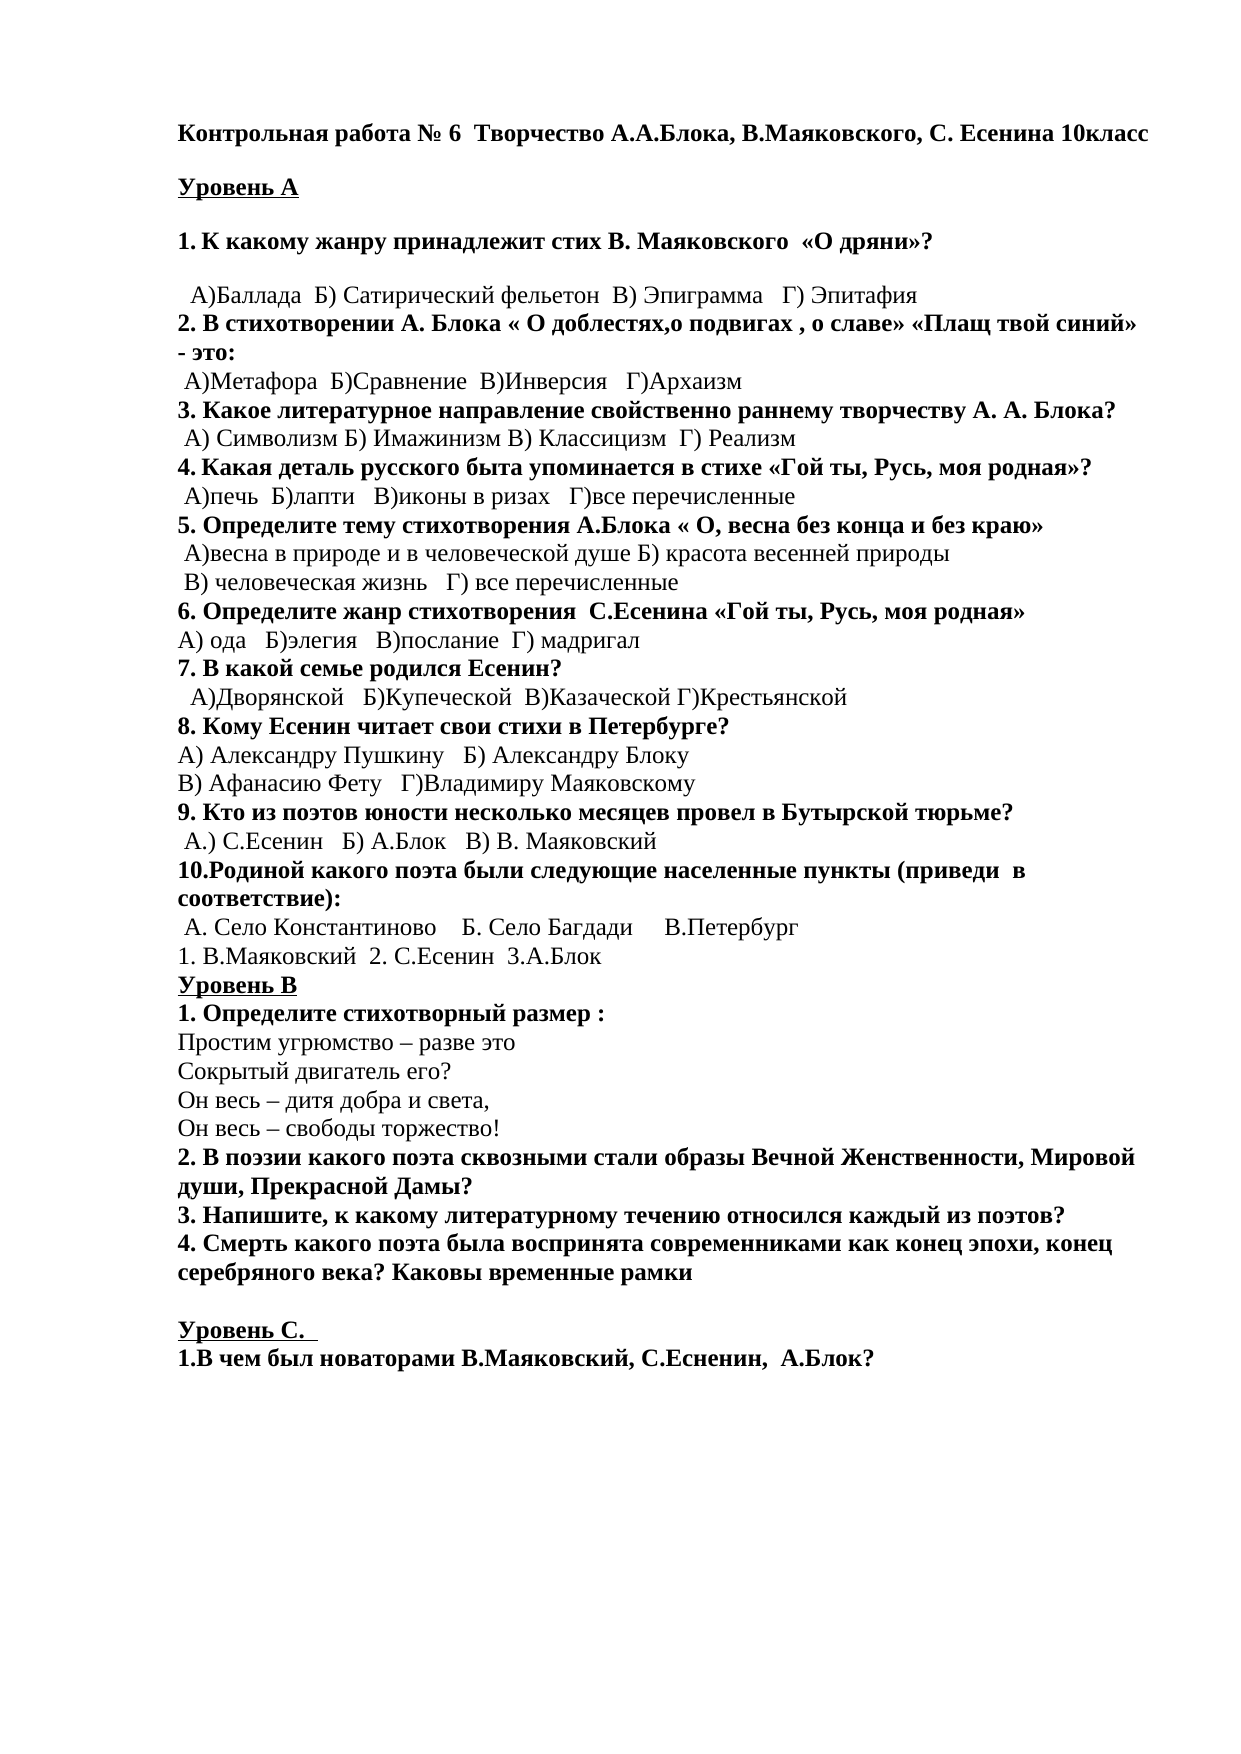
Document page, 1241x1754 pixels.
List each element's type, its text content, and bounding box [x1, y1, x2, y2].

text 9. Кто из поэтов юности несколько месяцев провел в Бутырской тюрьме? [177, 797, 1152, 826]
text 2. В поэзии какого поэта сквозными стали образы Вечной Женственности, Мировой души, Прекрасной Дамы? [177, 1142, 1152, 1200]
text А)Метафора Б)Сравнение В)Инверсия Г)Архаизм [177, 366, 1152, 395]
text А)Дворянской Б)Купеческой В)Казаческой Г)Крестьянской [177, 682, 1152, 711]
text 3. Напишите, к какому литературному течению относился каждый из поэтов? [177, 1200, 1152, 1228]
text А. Село Константиново Б. Село Багдади В.Петербург [177, 912, 1152, 941]
text Уровень А [177, 172, 1152, 201]
text 4. Какая деталь русского быта упоминается в стихе «Гой ты, Русь, моя родная»? [177, 452, 1152, 481]
text В) Афанасию Фету Г)Владимиру Маяковскому [177, 768, 1152, 797]
text 1. К какому жанру принадлежит стих В. Маяковского «О дряни»? [177, 226, 1152, 254]
text Простим угрюмство – разве это [177, 1027, 1152, 1056]
text 4. Смерть какого поэта была воспринята современниками как конец эпохи, конец серебряного века? Каковы временные рамки [177, 1228, 1152, 1286]
text 1. Определите стихотворный размер : [177, 998, 1152, 1027]
text А)печь Б)лапти В)иконы в ризах Г)все перечисленные [177, 481, 1152, 510]
text 8. Кому Есенин читает свои стихи в Петербурге? [177, 711, 1152, 740]
text А) ода Б)элегия В)послание Г) мадригал [177, 625, 1152, 653]
text Он весь – свободы торжество! [177, 1113, 1152, 1142]
text А)весна в природе и в человеческой душе Б) красота весенней природы [177, 538, 1152, 567]
text А) Символизм Б) Имажинизм В) Классицизм Г) Реализм [177, 423, 1152, 452]
text 1. В.Маяковский 2. С.Есенин 3.А.Блок [177, 941, 1152, 970]
text 1.В чем был новаторами В.Маяковский, С.Есненин, А.Блок? [177, 1343, 1152, 1372]
text 6. Определите жанр стихотворения С.Есенина «Гой ты, Русь, моя родная» [177, 596, 1152, 625]
text 10.Родиной какого поэта были следующие населенные пункты (приведи в соответствие): [177, 855, 1152, 912]
text Он весь – дитя добра и света, [177, 1085, 1152, 1113]
text 3. Какое литературное направление свойственно раннему творчеству А. А. Блока? [177, 395, 1152, 423]
text А)Баллада Б) Сатирический фельетон В) Эпиграмма Г) Эпитафия [177, 280, 1152, 308]
text В) человеческая жизнь Г) все перечисленные [177, 567, 1152, 596]
text 7. В какой семье родился Есенин? [177, 653, 1152, 682]
text 5. Определите тему стихотворения А.Блока « О, весна без конца и без краю» [177, 510, 1152, 538]
text Уровень С. [177, 1315, 1152, 1343]
text 2. В стихотворении А. Блока « О доблестях,о подвигах , о славе» «Плащ твой синий» - это: [177, 308, 1152, 366]
text Сокрытый двигатель его? [177, 1056, 1152, 1085]
text Уровень В [177, 970, 1152, 998]
text А) Александру Пушкину Б) Александру Блоку [177, 740, 1152, 768]
text Контрольная работа № 6 Творчество А.А.Блока, В.Маяковского, С. Есенина 10класс [177, 118, 1152, 147]
text А.) С.Есенин Б) А.Блок В) В. Маяковский [177, 826, 1152, 855]
